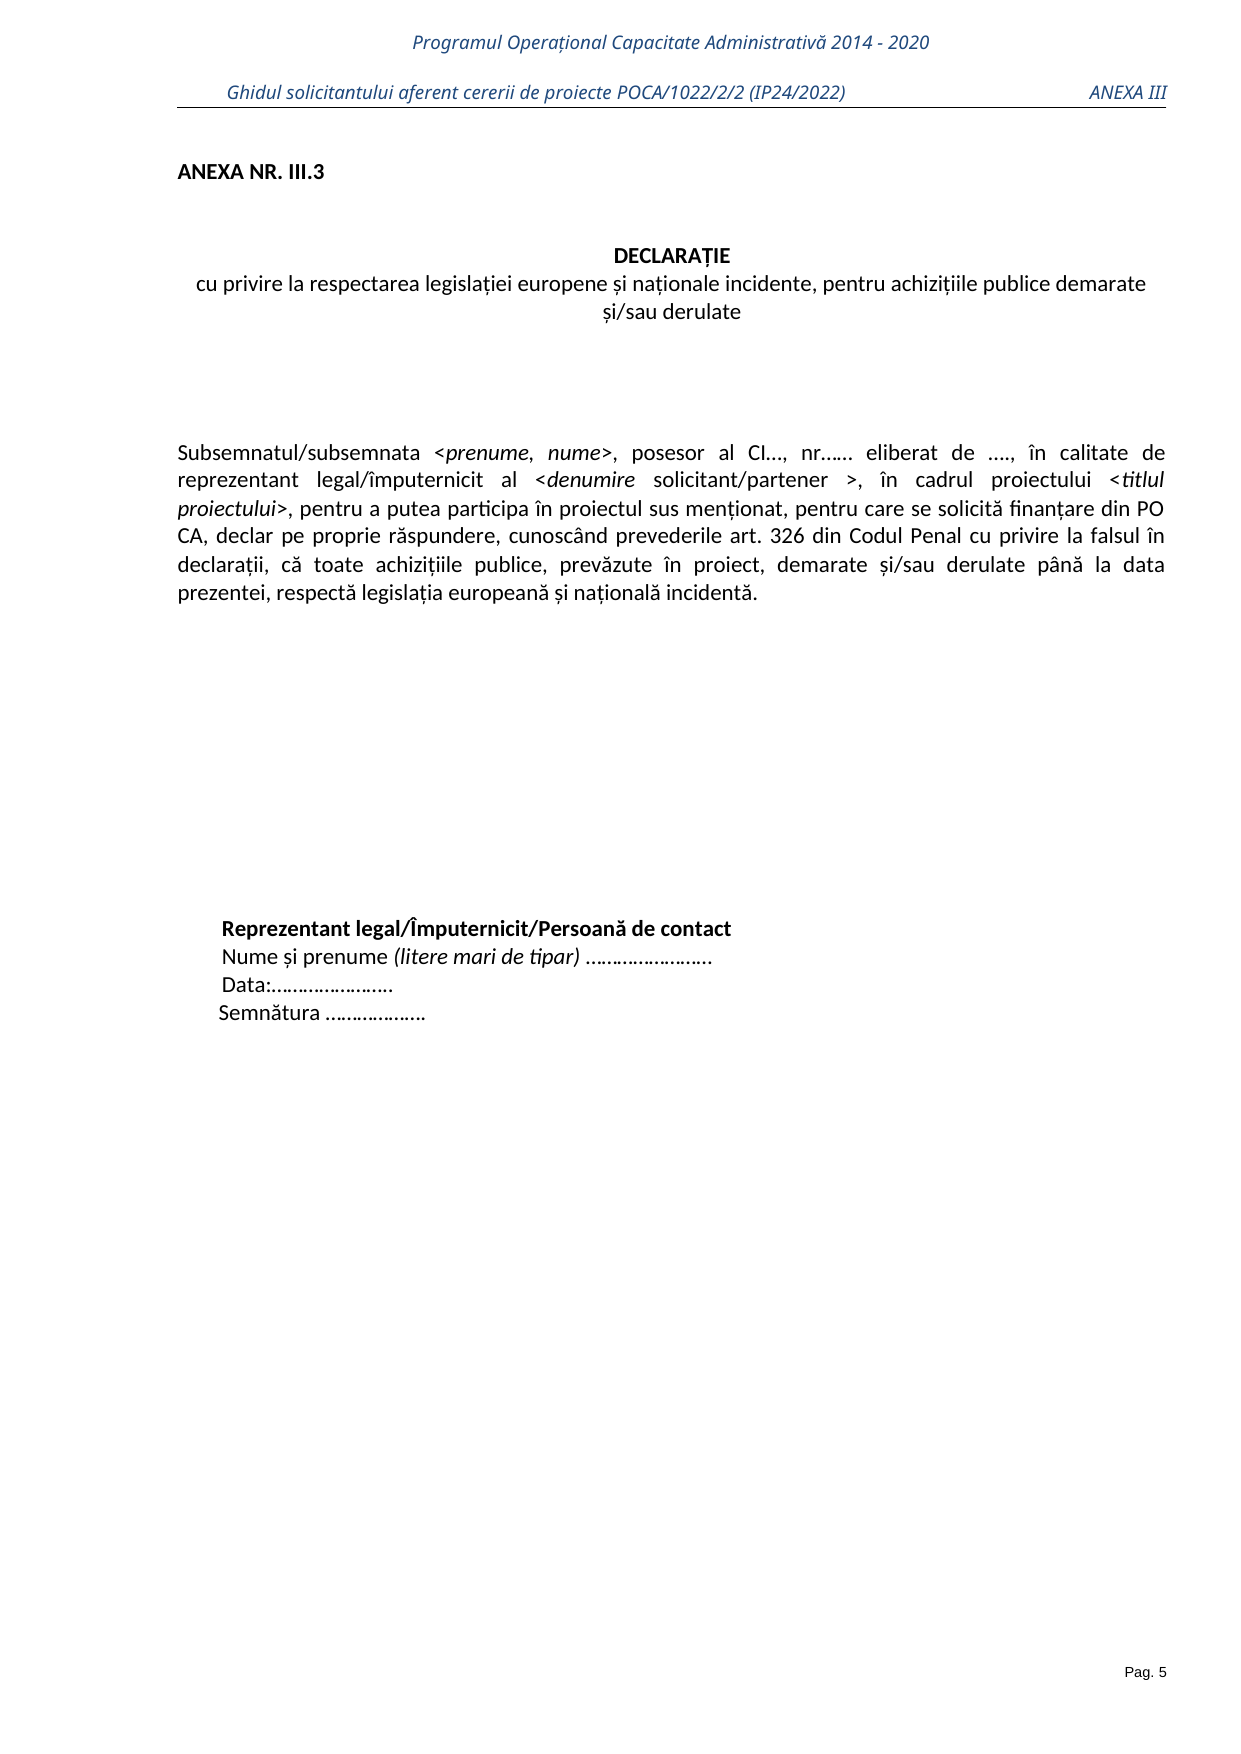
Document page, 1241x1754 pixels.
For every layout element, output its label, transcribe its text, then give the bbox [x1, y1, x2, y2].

text Semnătura ………………. [177, 998, 1166, 1026]
text DECLARAȚIE [177, 241, 1166, 269]
text Nume și prenume (litere mari de tipar) …………………… [222, 942, 1166, 970]
text Reprezentant legal/Împuternicit/Persoană de contact [222, 914, 1166, 942]
text cu privire la respectarea legislației europene și naționale incidente, pentru achizițiile publice demarate și/sau derulate [177, 269, 1166, 326]
text Subsemnatul/subsemnata <prenume, nume>, posesor al CI…, nr…… eliberat de …., în calitate de reprezentant legal/împuternicit al <denumire solicitant/partener >, în cadrul proiectului <titlul proiectului>, pentru a putea participa în proiectul sus menționat, pentru care se solicită finanțare din PO CA, declar pe proprie răspundere, cunoscând prevederile art. 326 din Codul Penal cu privire la falsul în declarații, că toate achizițiile publice, prevăzute în proiect, demarate și/sau derulate până la data prezentei, respectă legislația europeană și națională incidentă. [177, 438, 1166, 606]
text Data:………………….. [222, 970, 1166, 998]
text ANEXA NR. III.3 [177, 157, 1166, 185]
